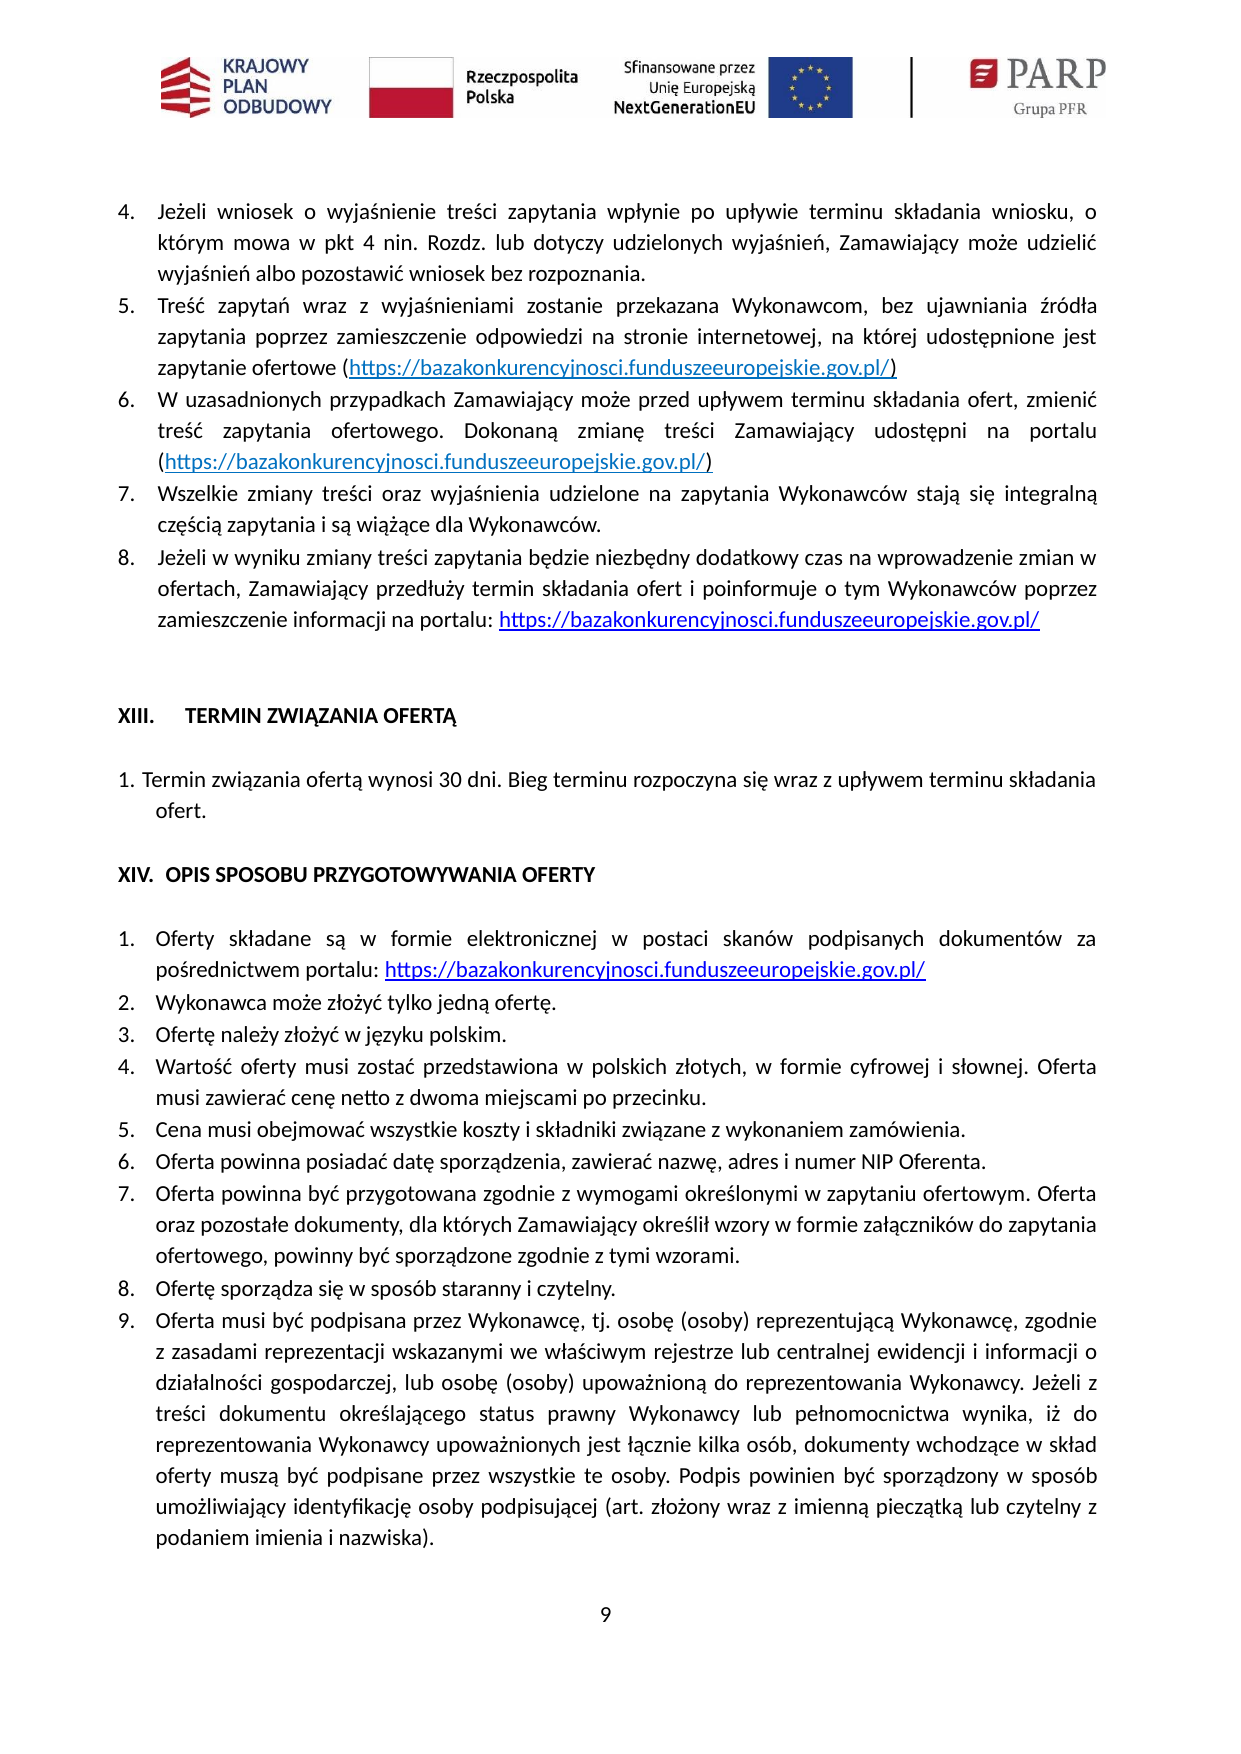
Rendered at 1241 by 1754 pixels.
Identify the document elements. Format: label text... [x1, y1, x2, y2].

list Oferta powinna być przygotowana zgodnie z wymogami określonymi w zapytaniu ofertowym. Oferta oraz pozostałe dokumenty, dla których Zamawiający określił wzory w formie załączników do zapytania ofertowego, powinny być sporządzone zgodnie z tymi wzorami. [118, 1179, 1098, 1270]
subtitle TERMIN ZWIĄZANIA OFERTĄ [118, 701, 1102, 729]
list Ofertę należy złożyć w języku polskim. [118, 1020, 1098, 1048]
list Jeżeli w wyniku zmiany treści zapytania będzie niezbędny dodatkowy czas na wprowadzenie zmian w ofertach, Zamawiający przedłuży termin składania ofert i poinformuje o tym Wykonawców poprzez zamieszczenie informacji na portalu: https://bazakonkurencyjnosci.funduszeeuropejskie.gov.pl/ [118, 543, 1098, 633]
list Wykonawca może złożyć tylko jedną ofertę. [118, 988, 1098, 1016]
list Oferta powinna posiadać datę sporządzenia, zawierać nazwę, adres i numer NIP Oferenta. [118, 1147, 1098, 1175]
list W uzasadnionych przypadkach Zamawiający może przed upływem terminu składania ofert, zmienić treść zapytania ofertowego. Dokonaną zmianę treści Zamawiający udostępni na portalu (https://bazakonkurencyjnosci.funduszeeuropejskie.gov.pl/) [118, 385, 1098, 475]
text 1. Termin związania ofertą wynosi 30 dni. Bieg terminu rozpoczyna się wraz z upływem terminu składania ofert. [118, 765, 1098, 824]
list Treść zapytań wraz z wyjaśnieniami zostanie przekazana Wykonawcom, bez ujawniania źródła zapytania poprzez zamieszczenie odpowiedzi na stronie internetowej, na której udostępnione jest zapytanie ofertowe (https://bazakonkurencyjnosci.funduszeeuropejskie.gov.pl/) [118, 291, 1098, 381]
list Cena musi obejmować wszystkie koszty i składniki związane z wykonaniem zamówienia. [118, 1115, 1098, 1143]
list Wszelkie zmiany treści oraz wyjaśnienia udzielone na zapytania Wykonawców stają się integralną częścią zapytania i są wiążące dla Wykonawców. [118, 479, 1098, 539]
list Ofertę sporządza się w sposób staranny i czytelny. [118, 1274, 1098, 1302]
list Oferta musi być podpisana przez Wykonawcę, tj. osobę (osoby) reprezentującą Wykonawcę, zgodnie z zasadami reprezentacji wskazanymi we właściwym rejestrze lub centralnej ewidencji i informacji o działalności gospodarczej, lub osobę (osoby) upoważnioną do reprezentowania Wykonawcy. Jeżeli z treści dokumentu określającego status prawny Wykonawcy lub pełnomocnictwa wynika, iż do reprezentowania Wykonawcy upoważnionych jest łącznie kilka osób, dokumenty wchodzące w skład oferty muszą być podpisane przez wszystkie te osoby. Podpis powinien być sporządzony w sposób umożliwiający identyfikację osoby podpisującej (art. złożony wraz z imienną pieczątką lub czytelny z podaniem imienia i nazwiska). [118, 1306, 1098, 1551]
list Oferty składane są w formie elektronicznej w postaci skanów podpisanych dokumentów za pośrednictwem portalu: https://bazakonkurencyjnosci.funduszeeuropejskie.gov.pl/ [118, 924, 1098, 983]
picture [161, 57, 1106, 118]
list Wartość oferty musi zostać przedstawiona w polskich złotych, w formie cyfrowej i słownej. Oferta musi zawierać cenę netto z dwoma miejscami po przecinku. [118, 1052, 1098, 1111]
subtitle OPIS SPOSOBU PRZYGOTOWYWANIA OFERTY [118, 860, 1102, 888]
list Jeżeli wniosek o wyjaśnienie treści zapytania wpłynie po upływie terminu składania wniosku, o którym mowa w pkt 4 nin. Rozdz. lub dotyczy udzielonych wyjaśnień, Zamawiający może udzielić wyjaśnień albo pozostawić wniosek bez rozpoznania. [118, 197, 1098, 287]
